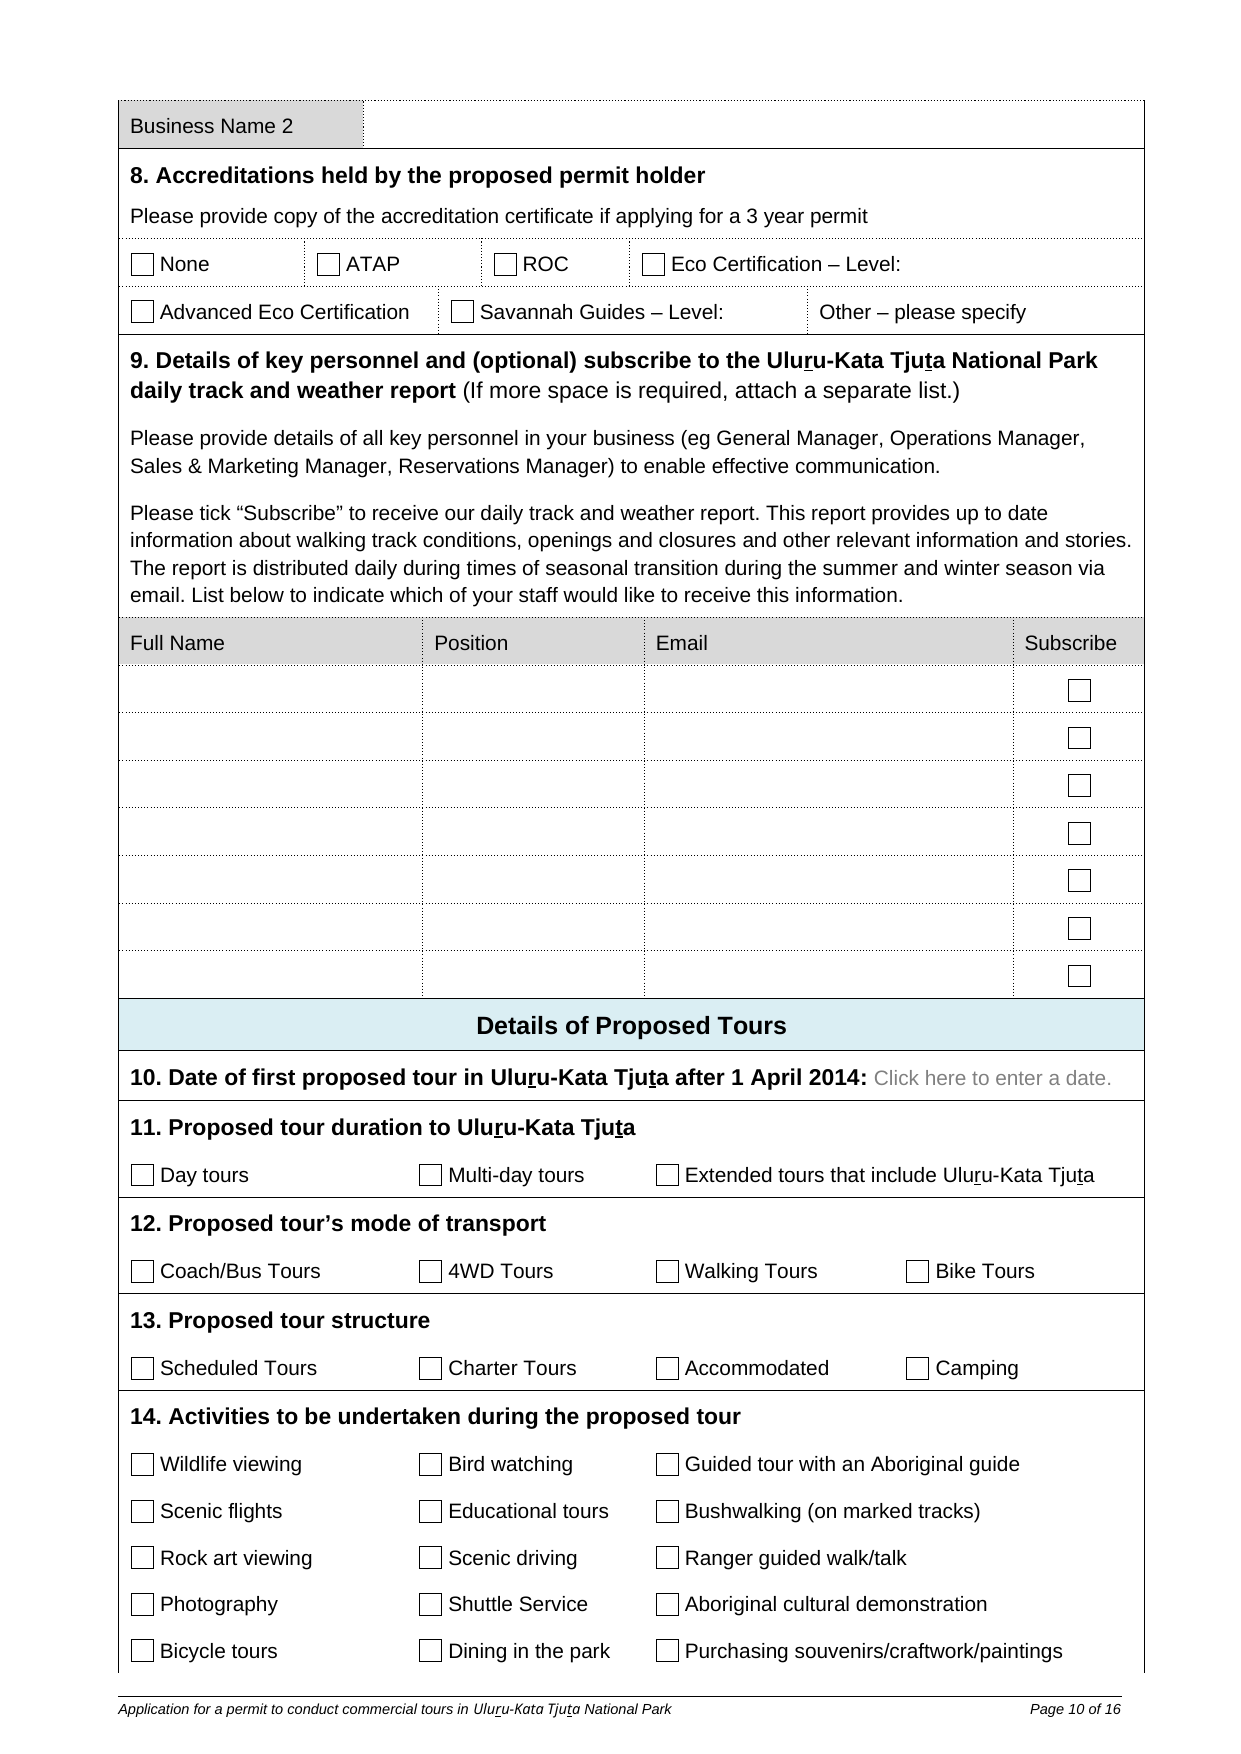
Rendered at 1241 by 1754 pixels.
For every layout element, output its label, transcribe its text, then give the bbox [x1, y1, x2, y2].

table_cell [1013, 903, 1144, 950]
table_cell [1013, 665, 1144, 712]
table_cell Position [423, 617, 644, 664]
table_cell Eco Certification – Level: [630, 238, 1144, 286]
table_cell Other – please specify [808, 286, 1144, 333]
table_cell [423, 665, 644, 712]
table_cell 9. Details of key personnel and (optional) subscribe to the Uluru-Kata Tjuta National Park daily track and weather report (If more space is required, attach a separate list.) [119, 335, 1144, 414]
table_cell Extended tours that include Uluru-Kata Tjuta [644, 1150, 1144, 1197]
table_cell [423, 950, 644, 998]
table_cell Details of Proposed Tours [119, 999, 1144, 1050]
table_cell [1013, 807, 1144, 855]
table_cell Wildlife viewing [119, 1440, 407, 1486]
table_cell Walking Tours [644, 1247, 894, 1293]
table_cell [119, 760, 423, 807]
table_cell Scenic flights [119, 1486, 407, 1533]
table_cell [364, 100, 1144, 148]
table_cell [1013, 712, 1144, 760]
table_cell Subscribe [1013, 617, 1144, 664]
table_cell Rock art viewing [119, 1533, 407, 1579]
table_cell Accommodated [644, 1343, 894, 1390]
table_cell Multi-day tours [407, 1150, 643, 1197]
table_cell Scheduled Tours [119, 1343, 407, 1390]
table_cell Please tick “Subscribe” to receive our daily track and weather report. This report provides up to date information about walking track conditions, openings and closures and other relevant information and stories. The report is distributed daily during times of seasonal transition during the summer and winter season via email. List below to indicate which of your staff would like to receive this information. [119, 488, 1144, 617]
table_cell ROC [481, 238, 630, 286]
table_cell [119, 712, 423, 760]
table_cell [423, 712, 644, 760]
table_cell [1013, 950, 1144, 998]
table_cell Photography [119, 1580, 407, 1626]
table_cell Bicycle tours [119, 1626, 407, 1673]
table_cell 12. Proposed tour’s mode of transport [119, 1198, 1144, 1247]
table_cell Shuttle Service [407, 1580, 643, 1626]
table_cell Business Name 2 [119, 100, 363, 148]
table_cell ATAP [305, 238, 481, 286]
table_cell 4WD Tours [407, 1247, 643, 1293]
table_cell [644, 855, 1013, 902]
table_cell Advanced Eco Certification [119, 286, 439, 333]
table_cell [423, 903, 644, 950]
table_cell Bike Tours [894, 1247, 1144, 1293]
table_cell Aboriginal cultural demonstration [644, 1580, 1144, 1626]
table_cell [644, 903, 1013, 950]
table_cell Please provide details of all key personnel in your business (eg General Manager, Operations Manager, Sales & Marketing Manager, Reservations Manager) to enable effective communication. [119, 414, 1144, 488]
table_cell Camping [894, 1343, 1144, 1390]
table_cell [423, 760, 644, 807]
table_cell Full Name [119, 617, 423, 664]
table_cell Bushwalking (on marked tracks) [644, 1486, 1144, 1533]
table_cell Charter Tours [407, 1343, 643, 1390]
table_cell [119, 807, 423, 855]
table_cell [1013, 855, 1144, 902]
table_cell Purchasing souvenirs/craftwork/paintings [644, 1626, 1144, 1673]
table_cell [423, 855, 644, 902]
table_cell [644, 950, 1013, 998]
table_cell Educational tours [407, 1486, 643, 1533]
table_cell Email [644, 617, 1013, 664]
table_cell 10. Date of first proposed tour in Uluru-Kata Tjuta after 1 April 2014: [119, 1051, 1144, 1100]
table_cell Guided tour with an Aboriginal guide [644, 1440, 1144, 1486]
table_cell Dining in the park [407, 1626, 643, 1673]
table_cell [119, 665, 423, 712]
table_cell Bird watching [407, 1440, 643, 1486]
table_cell [644, 712, 1013, 760]
table_cell Day tours [119, 1150, 407, 1197]
table_cell None [119, 238, 305, 286]
table_cell [644, 760, 1013, 807]
table_cell 11. Proposed tour duration to Uluru-Kata Tjuta [119, 1101, 1144, 1150]
table_cell Coach/Bus Tours [119, 1247, 407, 1293]
table_cell 8. Accreditations held by the proposed permit holder Please provide copy of the accreditation certificate if applying for a 3 year permit [119, 149, 1144, 238]
table_cell [644, 807, 1013, 855]
table_cell [1013, 760, 1144, 807]
table_cell [119, 903, 423, 950]
table_cell Ranger guided walk/talk [644, 1533, 1144, 1579]
table_cell 13. Proposed tour structure [119, 1294, 1144, 1343]
table_cell [119, 950, 423, 998]
table_cell Scenic driving [407, 1533, 643, 1579]
table_cell [119, 855, 423, 902]
table_cell [644, 665, 1013, 712]
table_cell [423, 807, 644, 855]
table_cell Savannah Guides – Level: [439, 286, 808, 333]
table_cell 14. Activities to be undertaken during the proposed tour [119, 1391, 1144, 1440]
